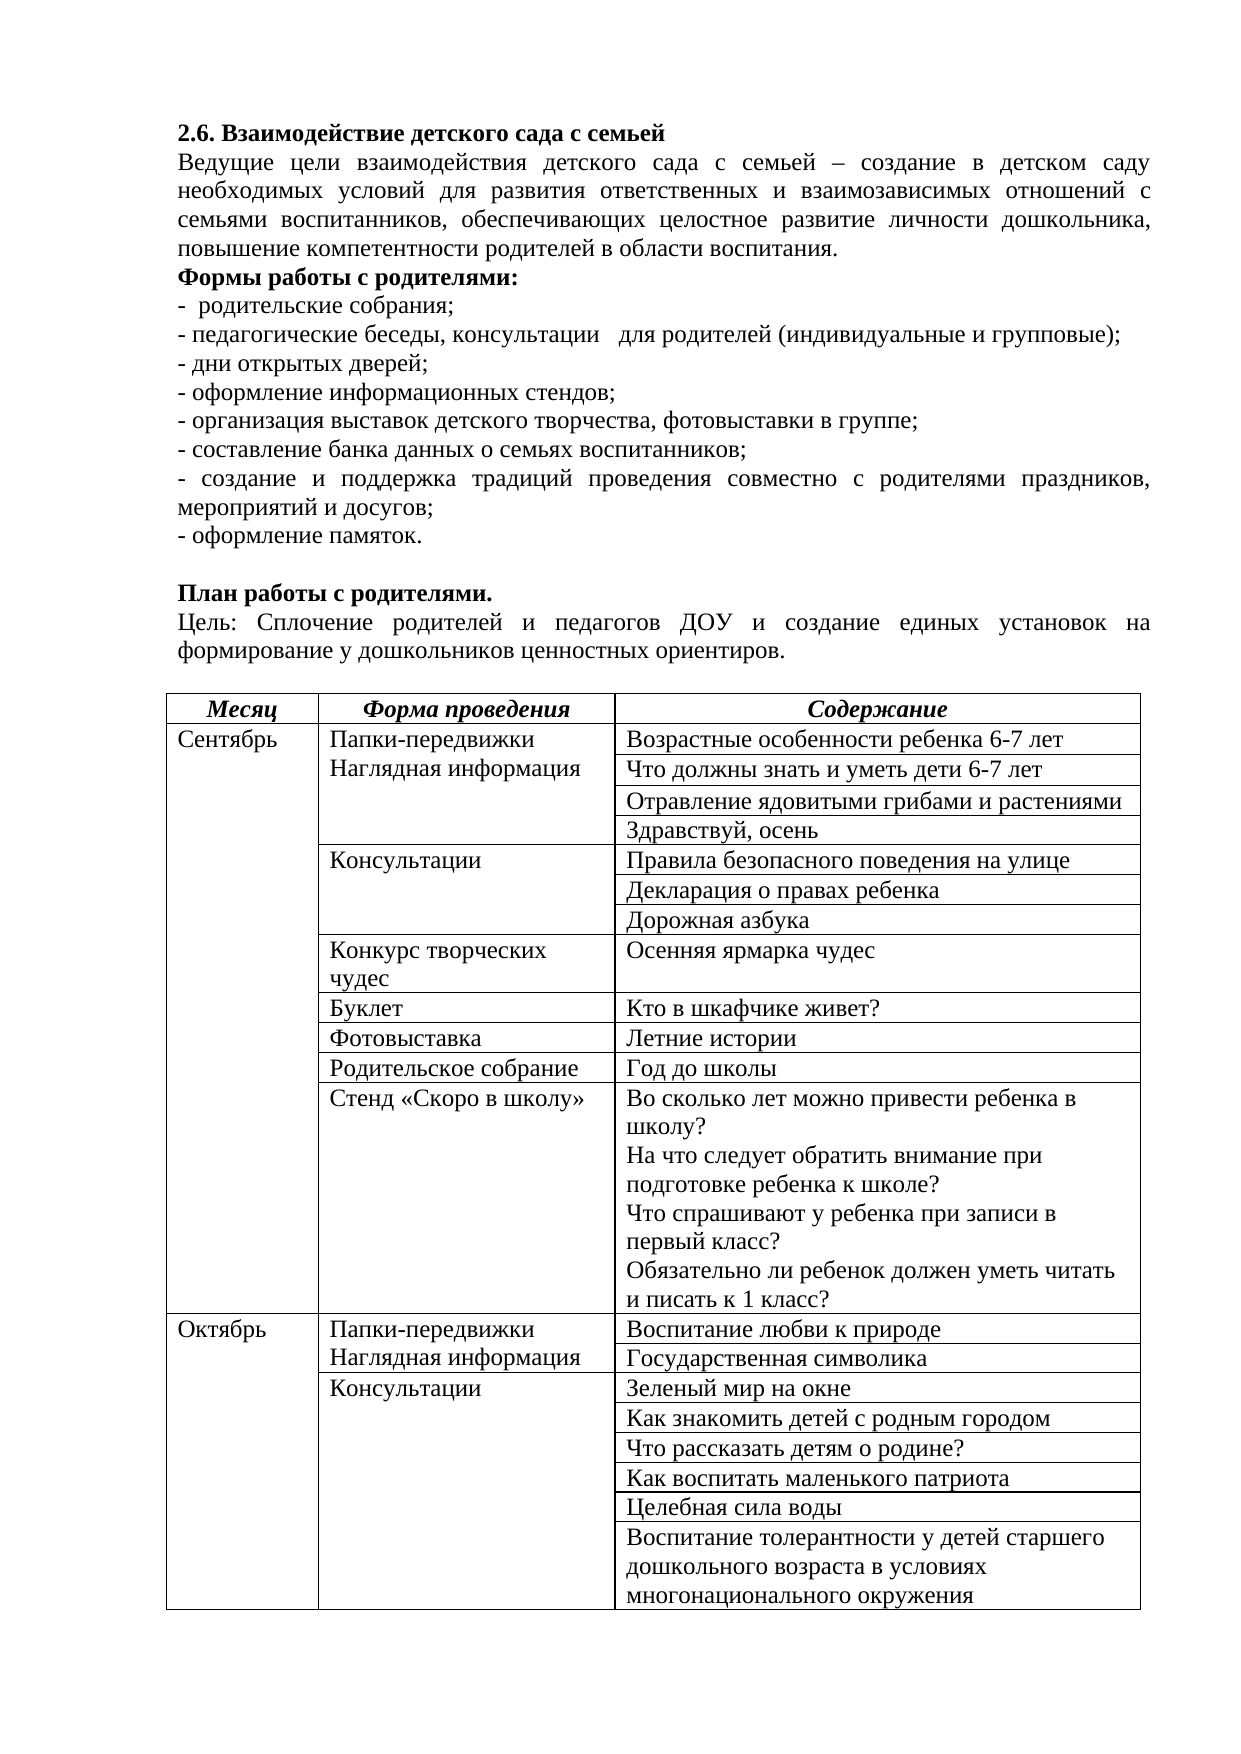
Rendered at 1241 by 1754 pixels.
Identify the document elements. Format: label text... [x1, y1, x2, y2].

table_cell Родительское собрание [319, 1053, 614, 1082]
text - оформление информационных стендов; [177, 377, 1152, 406]
table_header Месяц [167, 694, 318, 723]
text 2.6. Взаимодействие детского сада с семьей [177, 118, 1152, 147]
table_cell Возрастные особенности ребенка 6-7 лет [616, 724, 1140, 753]
table_cell Октябрь [167, 1314, 318, 1608]
table_cell Сентябрь [167, 724, 318, 1313]
text Формы работы с родителями: [177, 262, 1152, 291]
text - организация выставок детского творчества, фотовыставки в группе; [177, 406, 1152, 434]
table_cell Стенд «Скоро в школу» [319, 1083, 614, 1313]
table_cell Воспитание любви к природе [616, 1314, 1140, 1342]
table_cell Государственная символика [616, 1344, 1140, 1372]
text Цель: Сплочение родителей и педагогов ДОУ и создание единых установок на формирование у дошкольников ценностных ориентиров. [177, 607, 1152, 664]
table_cell Летние истории [616, 1023, 1140, 1052]
table_cell Кто в шкафчике живет? [616, 993, 1140, 1022]
table_cell Отравление ядовитыми грибами и растениями [616, 786, 1140, 814]
table_cell Конкурс творческих чудес [319, 935, 614, 992]
text - дни открытых дверей; [177, 348, 1152, 377]
table_cell Папки-передвижки Наглядная информация [319, 724, 614, 844]
text - оформление памяток. [177, 521, 1152, 549]
text - педагогические беседы, консультации для родителей (индивидуальные и групповые); [177, 319, 1152, 348]
table_cell Год до школы [616, 1053, 1140, 1082]
table_cell Фотовыставка [319, 1023, 614, 1052]
table_cell Что рассказать детям о родине? [616, 1433, 1140, 1462]
text - составление банка данных о семьях воспитанников; [177, 434, 1152, 463]
table_cell Что должны знать и уметь дети 6-7 лет [616, 755, 1140, 785]
table_cell Зеленый мир на окне [616, 1373, 1140, 1402]
table_cell Папки-передвижки Наглядная информация [319, 1314, 614, 1372]
table_cell Дорожная азбука [616, 905, 1140, 934]
table_cell Здравствуй, осень [616, 816, 1140, 844]
text - родительские собрания; [177, 291, 1152, 319]
text Ведущие цели взаимодействия детского сада с семьей – создание в детском саду необходимых условий для развития ответственных и взаимозависимых отношений с семьями воспитанников, обеспечивающих целостное развитие личности дошкольника, повышение компетентности родителей в области воспитания. [177, 147, 1152, 262]
text - создание и поддержка традиций проведения совместно с родителями праздников, мероприятий и досугов; [177, 463, 1152, 521]
table_cell Консультации [319, 845, 614, 934]
table_cell Буклет [319, 993, 614, 1022]
table_cell Целебная сила воды [616, 1493, 1140, 1521]
table_cell Правила безопасного поведения на улице [616, 845, 1140, 874]
table_cell Во сколько лет можно привести ребенка в школу? На что следует обратить внимание при подготовке ребенка к школе? Что спрашивают у ребенка при записи в первый класс? Обязательно ли ребенок должен уметь читать и писать к 1 класс? [616, 1083, 1140, 1313]
text План работы с родителями. [177, 578, 1152, 607]
table_cell Как воспитать маленького патриота [616, 1463, 1140, 1491]
table_header Форма проведения [319, 694, 614, 723]
table_cell Как знакомить детей с родным городом [616, 1403, 1140, 1432]
table_cell Осенняя ярмарка чудес [616, 935, 1140, 992]
table_cell Декларация о правах ребенка [616, 875, 1140, 904]
table_cell Воспитание толерантности у детей старшего дошкольного возраста в условиях многонационального окружения [616, 1522, 1140, 1608]
table_cell Консультации [319, 1373, 614, 1608]
table_header Содержание [616, 694, 1140, 723]
